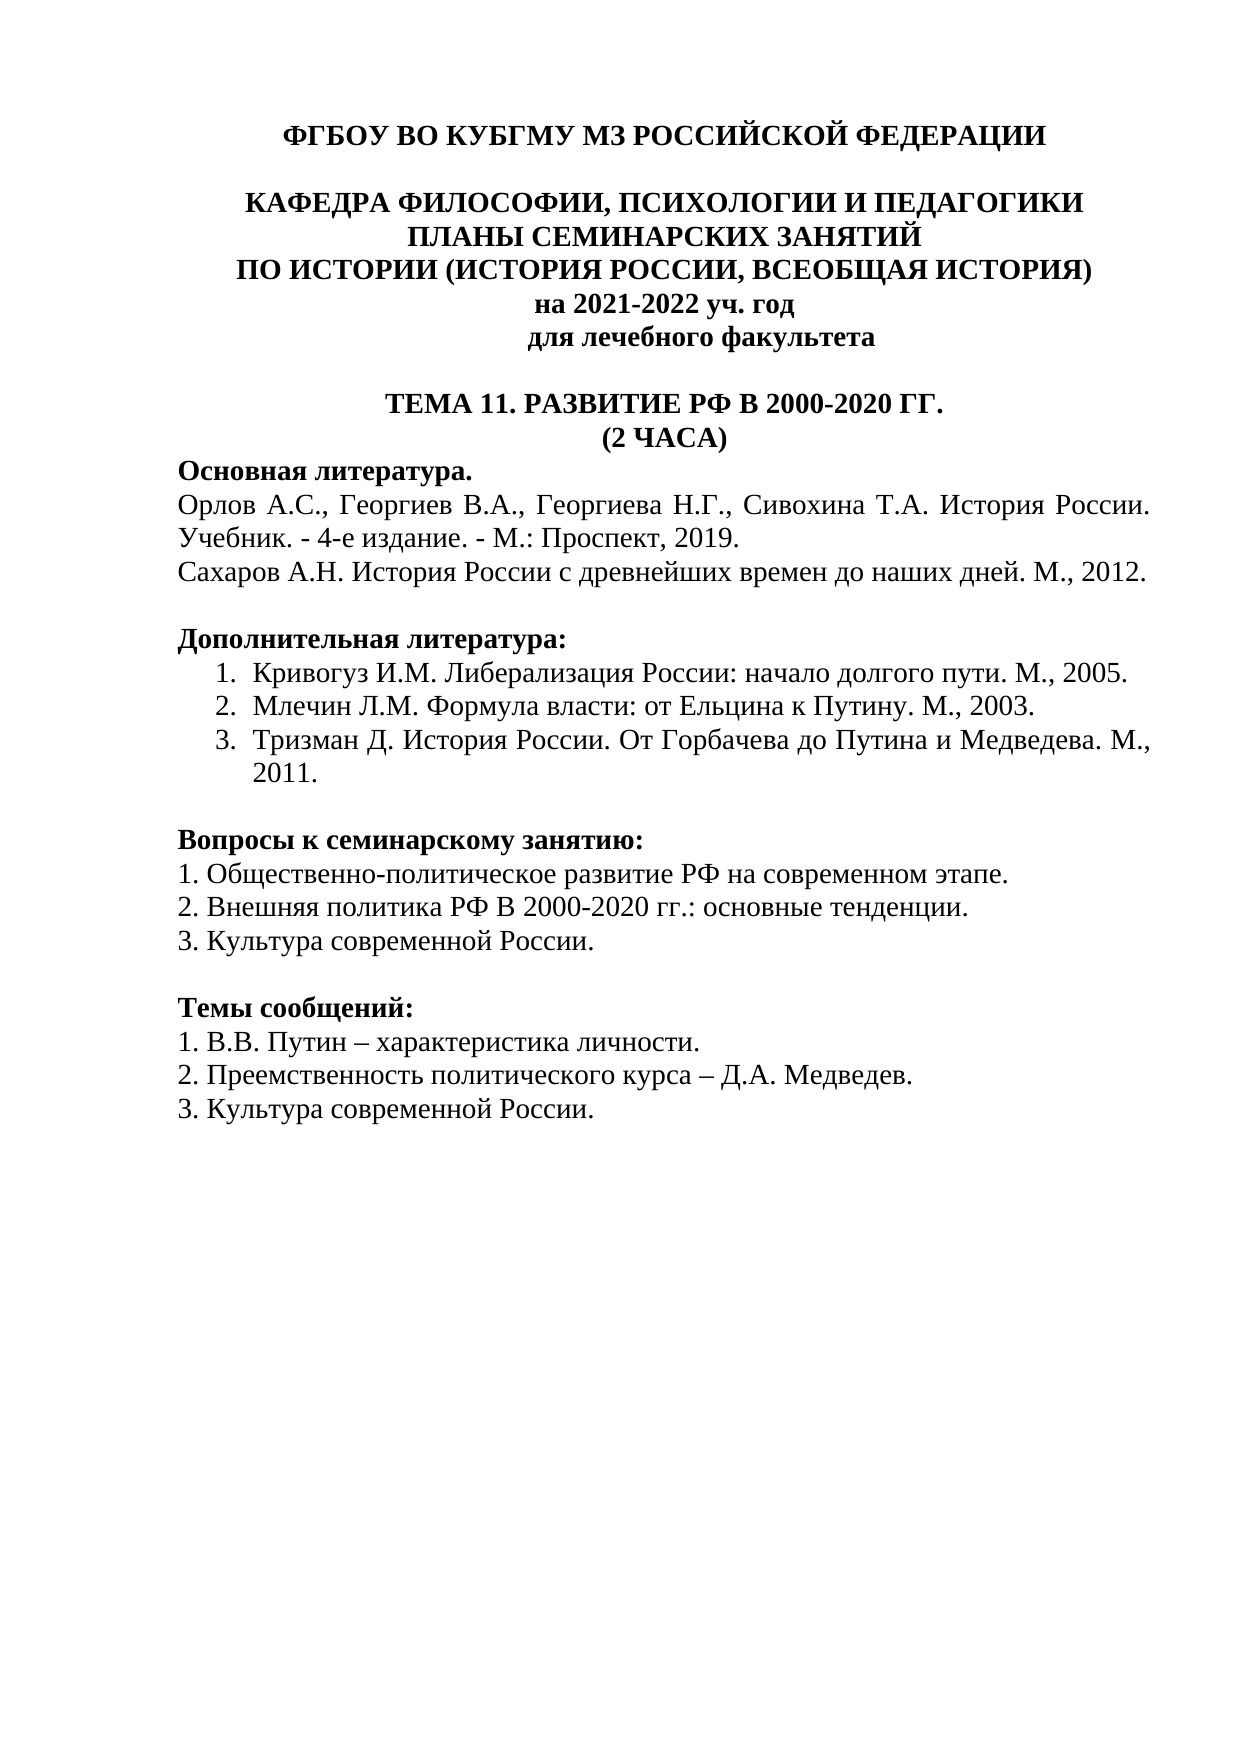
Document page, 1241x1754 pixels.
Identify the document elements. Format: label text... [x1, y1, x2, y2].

text ФГБОУ ВО КубГМУ МЗ РоСсийской Федерации [177, 118, 1152, 152]
text Основная литература. [177, 453, 1152, 487]
text Вопросы к семинарскому занятию: [177, 822, 1152, 856]
text 2. Преемственность политического курса – Д.А. Медведев. [177, 1057, 1152, 1091]
text 1. Общественно-политическое развитие РФ на современном этапе. [177, 856, 1152, 889]
text 2. Внешняя политика РФ В 2000-2020 гг.: основные тенденции. [177, 889, 1152, 923]
text для лечебного факультета [177, 319, 1152, 353]
text 1. В.В. Путин – характеристика личности. [177, 1024, 1152, 1057]
text на 2021-2022 уч. год [177, 286, 1152, 319]
text Орлов А.С., Георгиев В.А., Георгиева Н.Г., Сивохина Т.А. История России. Учебник. - 4-е издание. - М.: Проспект, 2019. [177, 487, 1152, 554]
text 3. Культура современной России. [177, 1091, 1152, 1124]
text (2 ЧАСА) [177, 420, 1152, 453]
text по Истории (ИСТОРИЯ РОССИИ, ВСЕОБЩАЯ ИСТОРИЯ) [177, 252, 1152, 286]
text Сахаров А.Н. История России с древнейших времен до наших дней. М., 2012. [177, 554, 1152, 588]
list Тризман Д. История России. От Горбачева до Путина и Медведева. М., 2011. [215, 722, 1152, 789]
text Дополнительная литература: [177, 621, 1152, 655]
text 3. Культура современной России. [177, 923, 1152, 957]
list Кривогуз И.М. Либерализация России: начало долгого пути. М., 2005. [215, 655, 1152, 688]
text ТЕМА 11. РАЗВИТИЕ РФ В 2000-2020 ГГ. [177, 386, 1152, 420]
subtitle Кафедра философии, психологии и педагогики [177, 185, 1152, 219]
text Темы сообщений: [177, 990, 1152, 1024]
list Млечин Л.М. Формула власти: от Ельцина к Путину. М., 2003. [215, 688, 1152, 722]
text планы семинарских занятий [177, 219, 1152, 252]
